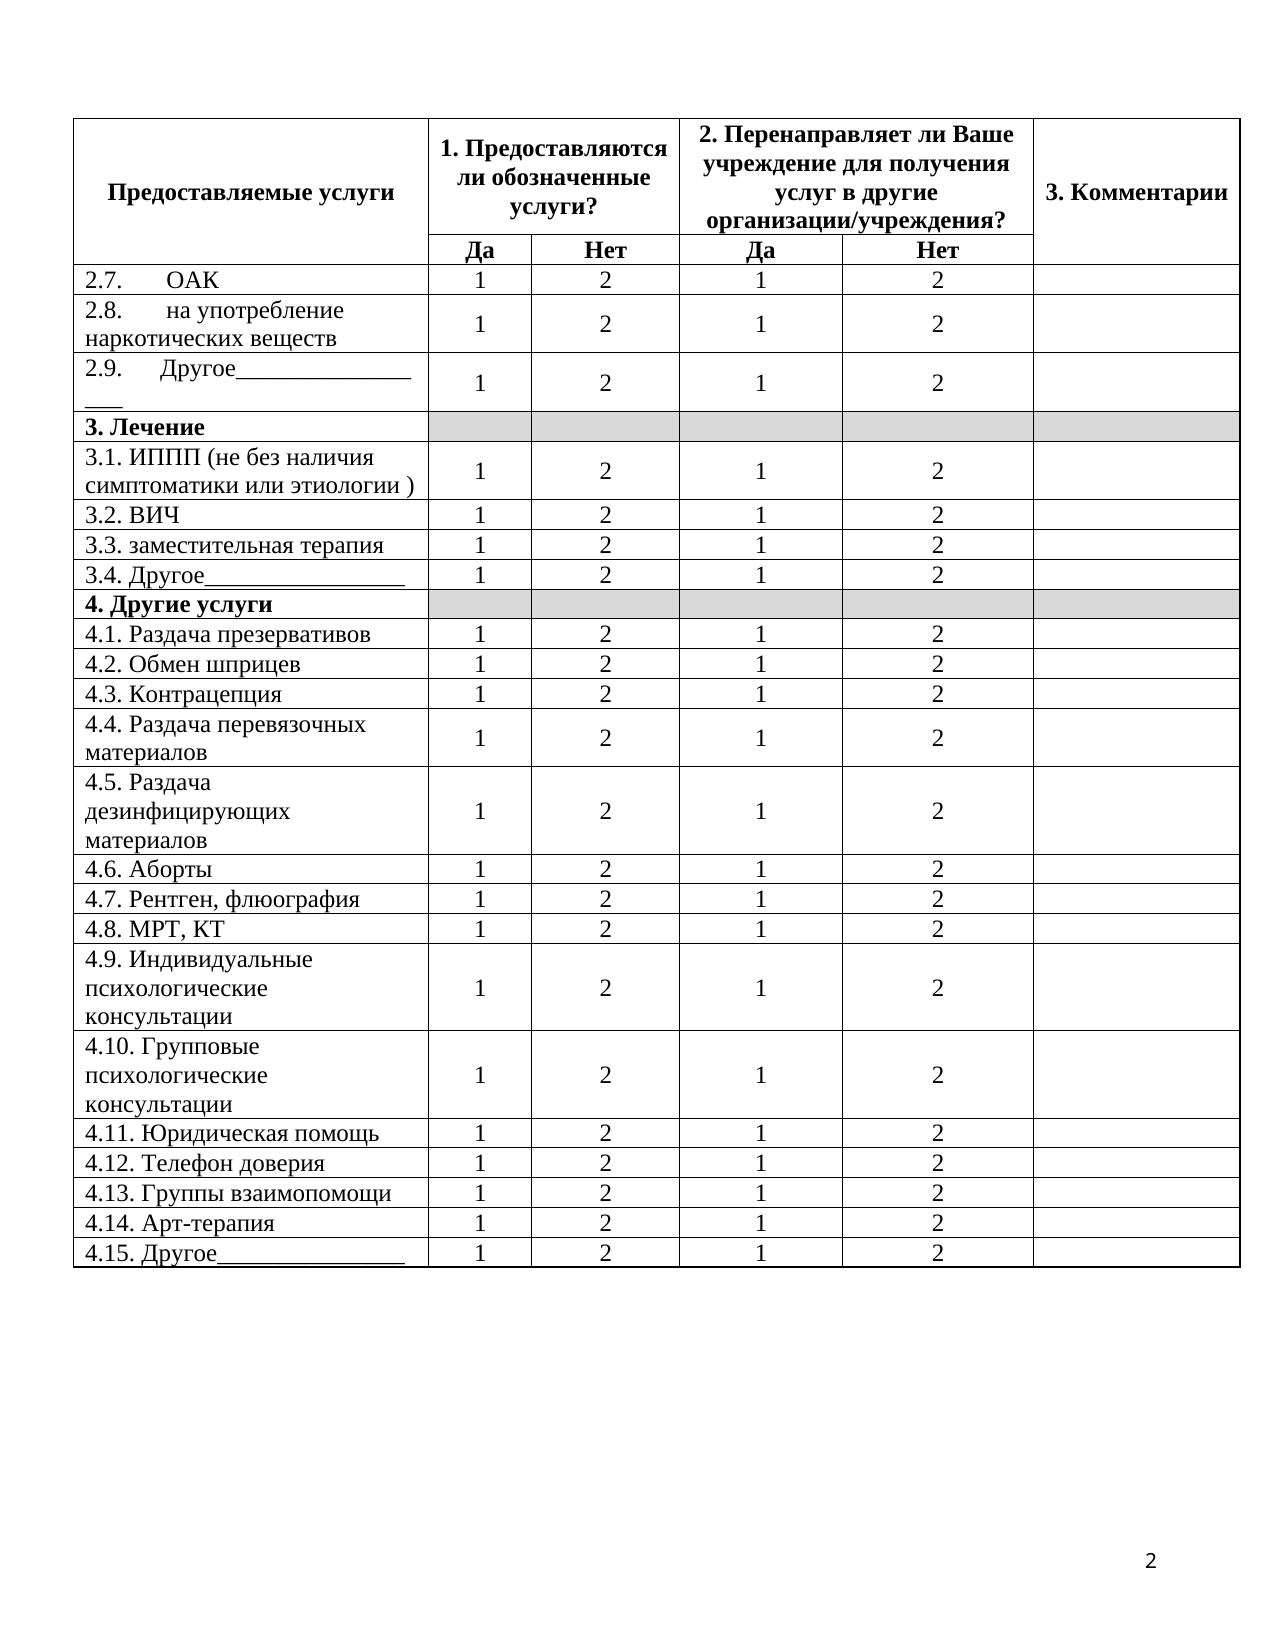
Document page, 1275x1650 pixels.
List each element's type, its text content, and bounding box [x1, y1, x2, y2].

table_cell 2 [532, 679, 679, 708]
table_cell 2 [843, 944, 1033, 1030]
table_cell 1 [429, 1238, 531, 1266]
table_cell [1034, 590, 1239, 618]
table_cell [532, 412, 679, 441]
table_cell 1 [429, 560, 531, 588]
table_cell 1 [680, 709, 842, 766]
table_cell 2 [532, 1208, 679, 1237]
table_cell 4. Другие услуги [74, 590, 428, 618]
table_cell 1 [429, 679, 531, 708]
table_cell 1 [680, 1148, 842, 1177]
table_cell 2 [843, 649, 1033, 678]
table_cell 1 [429, 944, 531, 1030]
table_cell 1 [429, 265, 531, 294]
table_cell [1034, 530, 1239, 559]
table_cell 2 [843, 295, 1033, 352]
table_cell 1 [680, 500, 842, 529]
table_cell 1 [680, 530, 842, 559]
table_cell 1 [680, 649, 842, 678]
table_cell [1034, 265, 1239, 294]
table_cell 2 [843, 914, 1033, 943]
table_cell 1 [680, 855, 842, 883]
table_cell 1 [429, 1031, 531, 1117]
table_cell 2 [843, 560, 1033, 588]
table_cell [1034, 914, 1239, 943]
table_cell 3.3. заместительная терапия [74, 530, 428, 559]
table_cell 2 [532, 855, 679, 883]
table_cell 4.13. Группы взаимопомощи [74, 1178, 428, 1207]
table_cell [1034, 884, 1239, 913]
table_cell [680, 412, 842, 441]
table_cell 2 [532, 619, 679, 648]
table_cell 1 [680, 914, 842, 943]
table_cell [1034, 442, 1239, 499]
table_cell 2 [532, 442, 679, 499]
table_cell 1 [680, 884, 842, 913]
table_cell [1034, 412, 1239, 441]
table_cell на употребление наркотических веществ [74, 295, 428, 352]
table_cell 2 [843, 1119, 1033, 1147]
table_cell 2 [532, 767, 679, 853]
table_cell [1034, 855, 1239, 883]
table_cell 2 [843, 530, 1033, 559]
table_cell 3.1. ИППП (не без наличия симптоматики или этиологии ) [74, 442, 428, 499]
table_cell [1034, 1178, 1239, 1207]
table_cell 2 [843, 500, 1033, 529]
table_cell Нет [532, 235, 679, 264]
table_cell 1 [680, 295, 842, 352]
table_cell 1 [680, 767, 842, 853]
table_cell 4.1. Раздача презервативов [74, 619, 428, 648]
table_cell 2 [532, 649, 679, 678]
table_cell 2 [532, 500, 679, 529]
table_cell [1034, 1031, 1239, 1117]
table_cell 4.11. Юридическая помощь [74, 1119, 428, 1147]
table_cell 2 [843, 1031, 1033, 1117]
table_cell 1 [429, 709, 531, 766]
table_cell 1 [429, 1148, 531, 1177]
table_cell 4.15. Другое_______________ [74, 1238, 428, 1266]
table_cell 1 [680, 944, 842, 1030]
table_cell 2 [843, 442, 1033, 499]
table_cell 2 [532, 1119, 679, 1147]
table_cell [1034, 295, 1239, 352]
table_cell 1 [429, 500, 531, 529]
table_cell ОАК [74, 265, 428, 294]
table_cell 2 [532, 944, 679, 1030]
table_cell 4.5. Раздача дезинфицирующих материалов [74, 767, 428, 853]
table_cell 1 [429, 767, 531, 853]
table_cell 2 [843, 1178, 1033, 1207]
table_cell 1 [429, 884, 531, 913]
table_cell Да [429, 235, 531, 264]
table_cell 4.3. Контрацепция [74, 679, 428, 708]
table_cell [680, 590, 842, 618]
table_cell 1 [429, 855, 531, 883]
table_cell 2 [843, 679, 1033, 708]
table_cell 2 [532, 709, 679, 766]
table_cell [1034, 500, 1239, 529]
table_cell 4.6. Аборты [74, 855, 428, 883]
table_cell [1034, 619, 1239, 648]
table_cell 1 [680, 1238, 842, 1266]
table_cell 1 [680, 442, 842, 499]
table_cell [1034, 560, 1239, 588]
table_cell 2 [532, 1148, 679, 1177]
table_cell 3. Лечение [74, 412, 428, 441]
table_cell 2 [843, 767, 1033, 853]
table_cell 2 [843, 1208, 1033, 1237]
table_cell 1 [429, 295, 531, 352]
table_cell [1034, 709, 1239, 766]
table_cell 4.14. Арт-терапия [74, 1208, 428, 1237]
table_cell 1 [680, 619, 842, 648]
table_cell 2 [843, 855, 1033, 883]
table_cell 2 [532, 560, 679, 588]
table_cell 1 [429, 442, 531, 499]
table_cell 2 [532, 530, 679, 559]
table_cell 2 [843, 1238, 1033, 1266]
table_cell [1034, 944, 1239, 1030]
table_cell [429, 590, 531, 618]
table_cell 3.2. ВИЧ [74, 500, 428, 529]
table_cell Да [680, 235, 842, 264]
table_cell 2 [843, 1148, 1033, 1177]
table_cell 1 [429, 1208, 531, 1237]
table_cell 1 [429, 619, 531, 648]
table_cell 1 [429, 649, 531, 678]
table_cell [1034, 679, 1239, 708]
table_cell 2 [532, 1031, 679, 1117]
table_cell [1034, 1238, 1239, 1266]
table_header Предоставляемые услуги [74, 119, 428, 264]
table_cell [532, 590, 679, 618]
table_cell 2 [532, 884, 679, 913]
table_cell 4.4. Раздача перевязочных материалов [74, 709, 428, 766]
table_cell 2 [843, 265, 1033, 294]
table_cell [429, 412, 531, 441]
table_cell Другое_________________ [74, 353, 428, 411]
table_cell [843, 590, 1033, 618]
table_header 3. Комментарии [1034, 119, 1239, 264]
table_cell 4.2. Обмен шприцев [74, 649, 428, 678]
table_cell 2 [532, 914, 679, 943]
table_cell [1034, 649, 1239, 678]
table_cell 1 [680, 1178, 842, 1207]
table_cell [1034, 1208, 1239, 1237]
table_cell 1 [680, 1208, 842, 1237]
table_cell Нет [843, 235, 1033, 264]
table_cell 2 [843, 619, 1033, 648]
table_cell [1034, 353, 1239, 411]
table_cell 1 [429, 530, 531, 559]
table_cell 2 [532, 295, 679, 352]
table_cell 4.10. Групповые психологические консультации [74, 1031, 428, 1117]
table_cell 1 [680, 679, 842, 708]
table_cell 1 [680, 265, 842, 294]
table_cell 1 [429, 353, 531, 411]
table_cell 4.7. Рентген, флюография [74, 884, 428, 913]
table_cell 1 [680, 560, 842, 588]
table_cell 1 [680, 1119, 842, 1147]
table_cell [1034, 767, 1239, 853]
table_cell 2 [532, 1178, 679, 1207]
table_cell 1 [429, 1178, 531, 1207]
table_cell 4.9. Индивидуальные психологические консультации [74, 944, 428, 1030]
table_cell 1 [680, 353, 842, 411]
table_cell 4.8. МРТ, КТ [74, 914, 428, 943]
table_cell 1 [429, 1119, 531, 1147]
table_cell 2 [532, 265, 679, 294]
table_cell [843, 412, 1033, 441]
table_cell 2 [843, 353, 1033, 411]
table_cell 2 [843, 709, 1033, 766]
table_cell [1034, 1148, 1239, 1177]
table_cell 2 [532, 1238, 679, 1266]
table_cell [1034, 1119, 1239, 1147]
table_cell 3.4. Другое________________ [74, 560, 428, 588]
table_header 2. Перенаправляет ли Ваше учреждение для получения услуг в другие организации/учреждения? [680, 119, 1033, 234]
table_header 1. Предоставляются ли обозначенные услуги? [429, 119, 679, 234]
table_cell 1 [429, 914, 531, 943]
table_cell 2 [843, 884, 1033, 913]
table_cell 2 [532, 353, 679, 411]
table_cell 4.12. Телефон доверия [74, 1148, 428, 1177]
table_cell 1 [680, 1031, 842, 1117]
